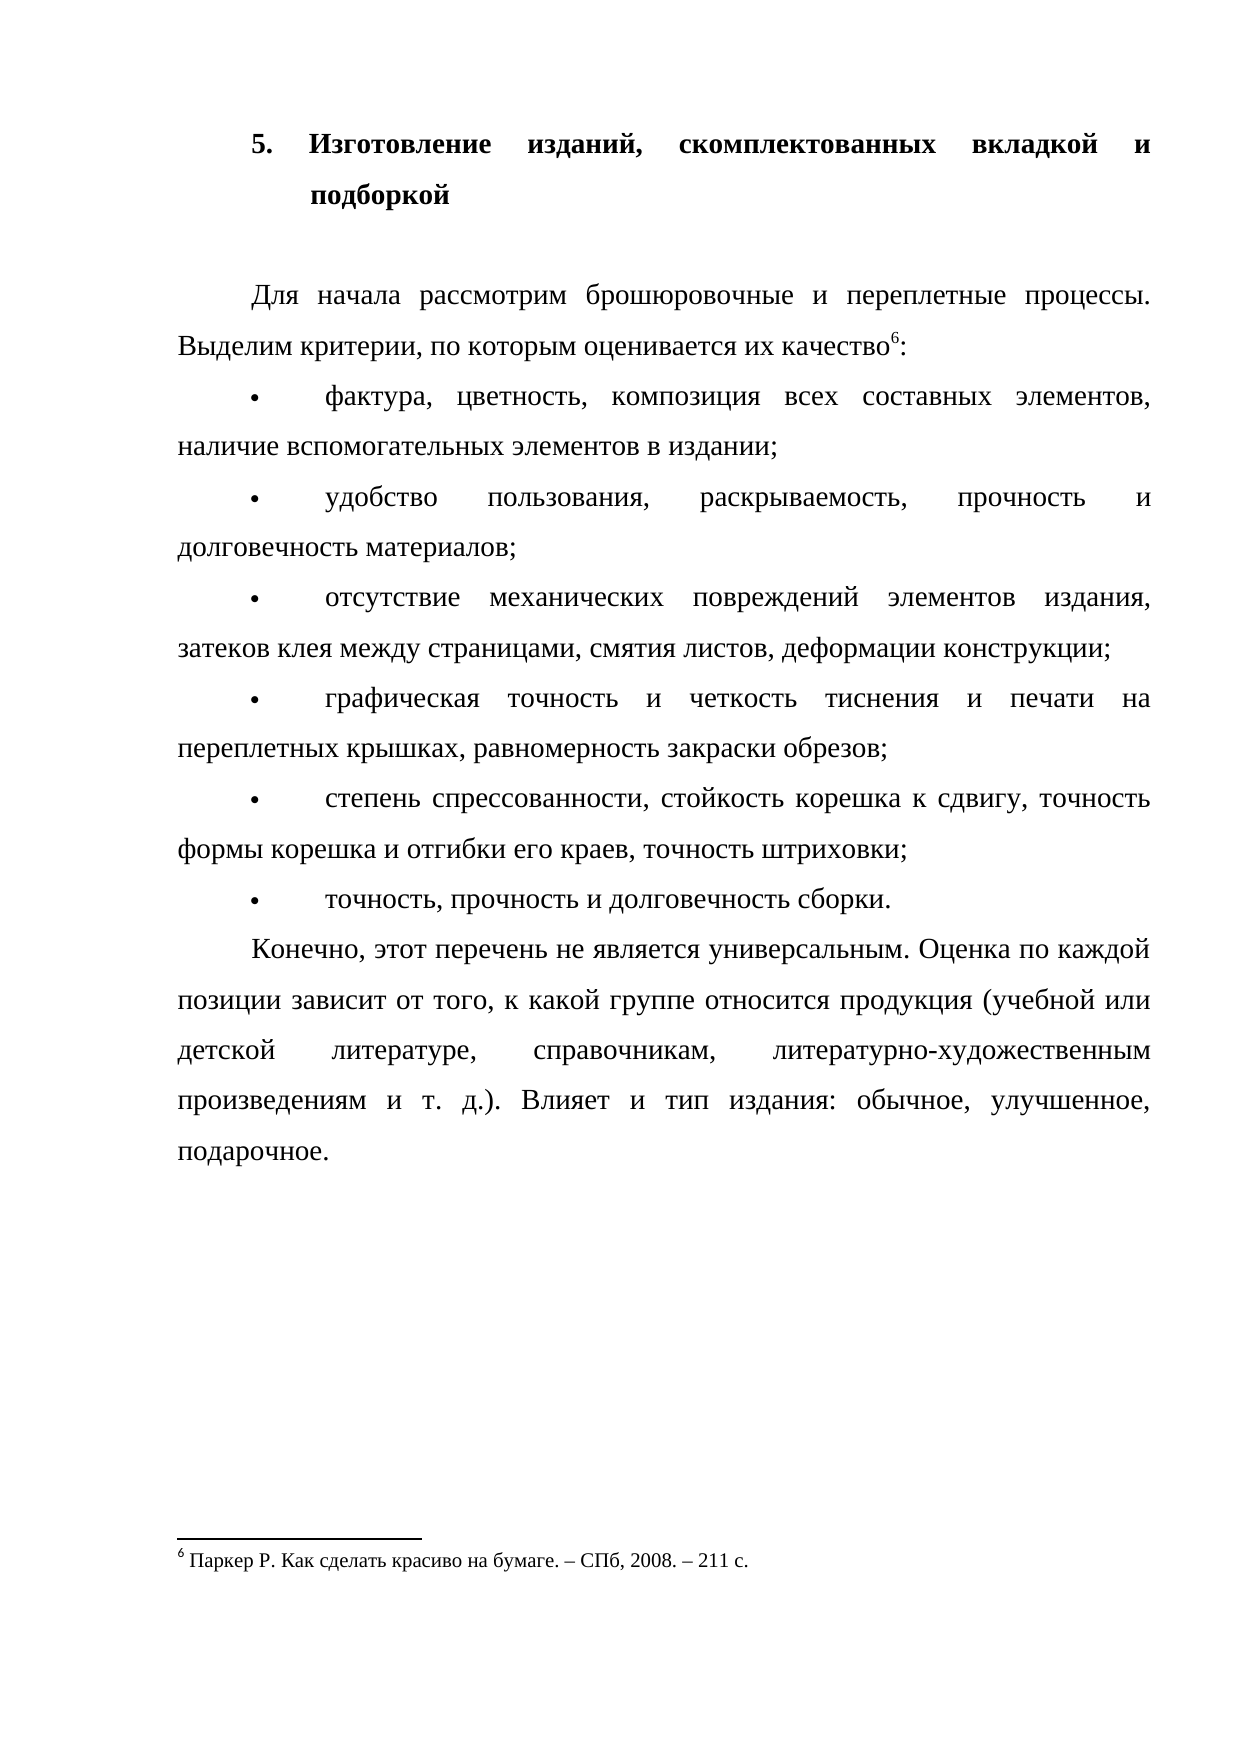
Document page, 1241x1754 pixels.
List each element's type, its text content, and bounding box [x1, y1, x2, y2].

list удобство пользования, раскрываемость, прочность и долговечность материалов; [177, 479, 1152, 563]
text Для начала рассмотрим брошюровочные и переплетные процессы. Выделим критерии, по которым оценивается их качество: [177, 277, 1152, 361]
list степень спрессованности, стойкость корешка к сдвигу, точность формы корешка и отгибки его краев, точность штриховки; [177, 781, 1152, 864]
list отсутствие механических повреждений элементов издания, затеков клея между страницами, смятия листов, деформации конструкции; [177, 579, 1152, 663]
text 5. Изготовление изданий, скомплектованных вкладкой и подборкой [251, 127, 1152, 210]
list фактура, цветность, композиция всех составных элементов, наличие вспомогательных элементов в издании; [177, 378, 1152, 462]
list графическая точность и четкость тиснения и печати на переплетных крышках, равномерность закраски обрезов; [177, 680, 1152, 764]
text Конечно, этот перечень не является универсальным. Оценка по каждой позиции зависит от того, к какой группе относится продукция (учебной или детской литературе, справочникам, литературно-художественным произведениям и т. д.). Влияет и тип издания: обычное, улучшенное, подарочное. [177, 932, 1152, 1166]
list точность, прочность и долговечность сборки. [177, 881, 1152, 915]
